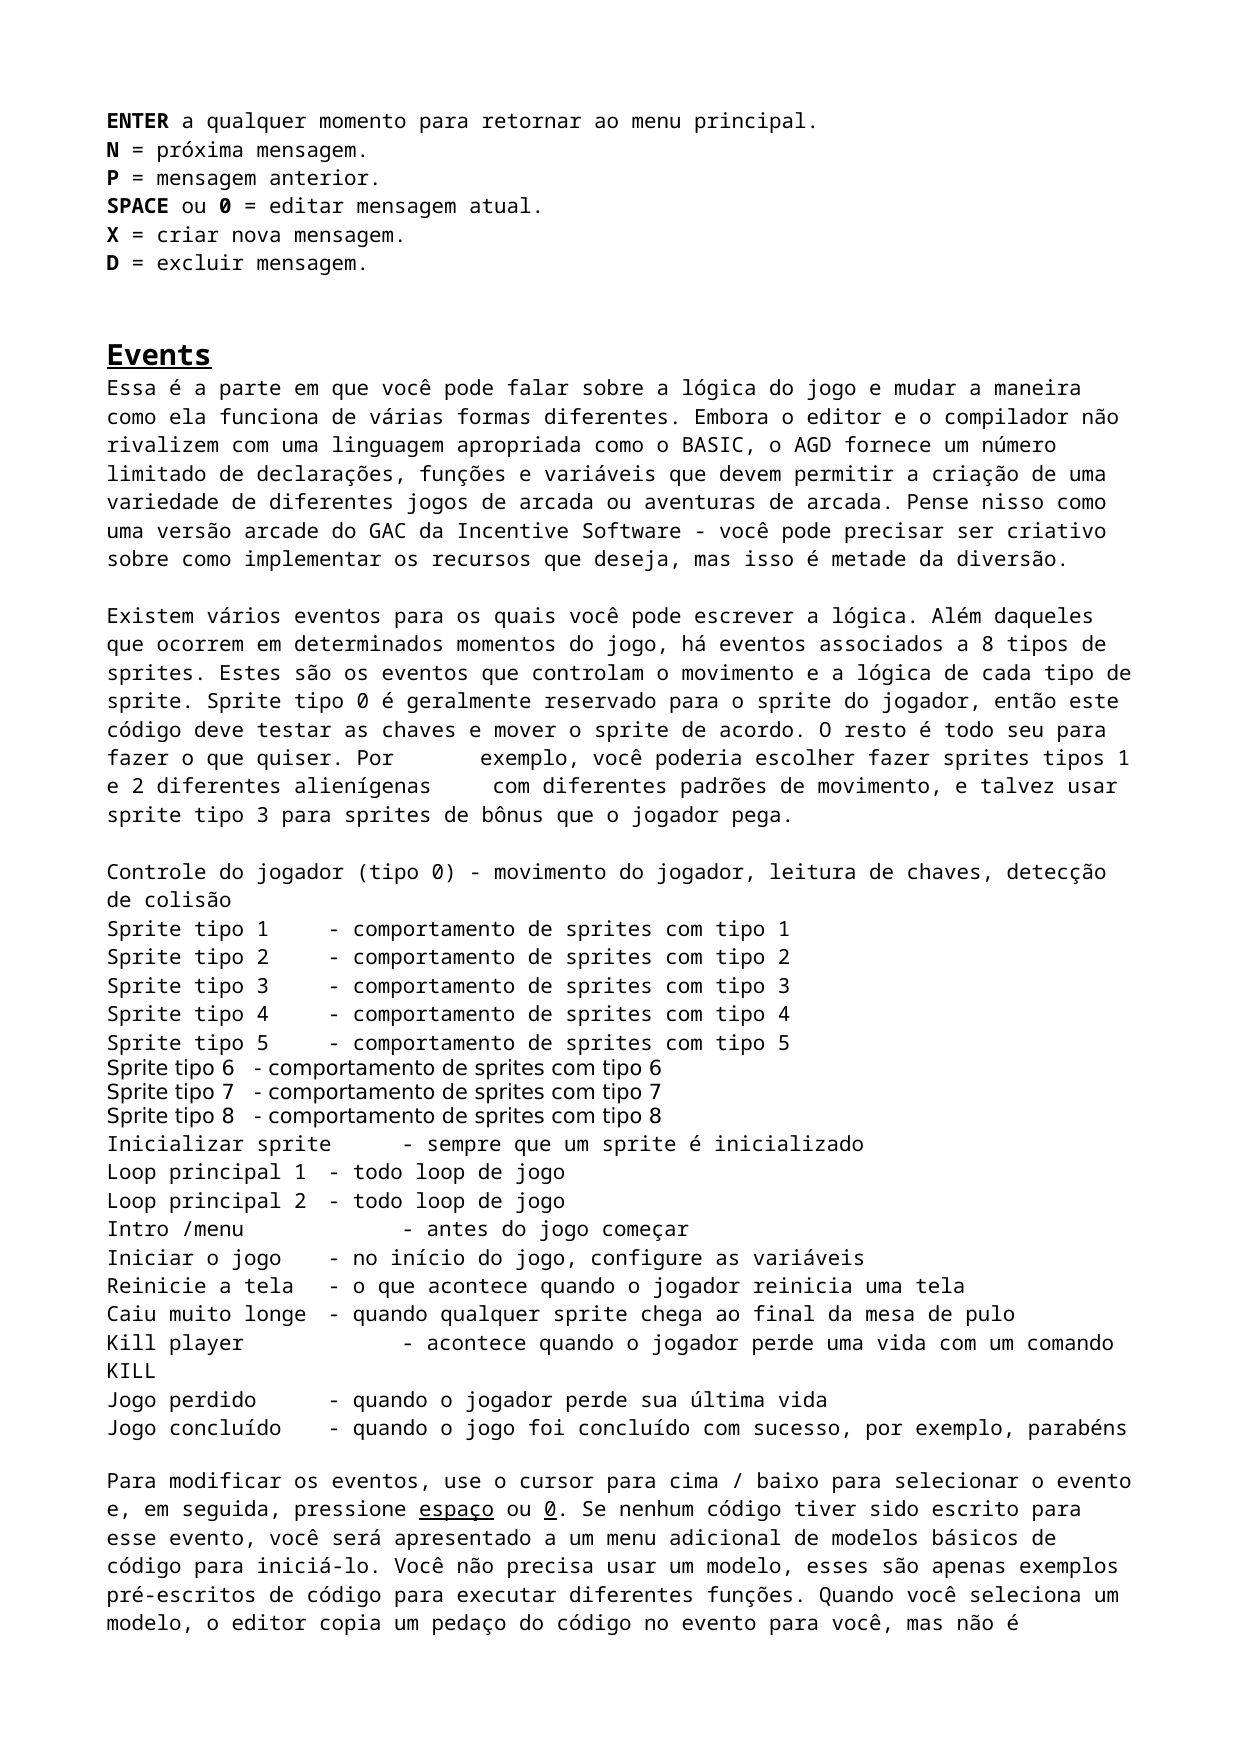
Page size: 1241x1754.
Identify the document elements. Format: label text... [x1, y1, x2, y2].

text Sprite tipo 4 - comportamento de sprites com tipo 4 [106, 999, 1134, 1028]
text Sprite tipo 7 - comportamento de sprites com tipo 7 [106, 1080, 1134, 1104]
text Iniciar o jogo - no início do jogo, configure as variáveis [106, 1243, 1134, 1271]
text Intro /menu - antes do jogo começar [106, 1214, 1134, 1243]
text SPACE ou 0 = editar mensagem atual. [106, 192, 1134, 220]
text N = próxima mensagem. [106, 135, 1134, 163]
text Essa é a parte em que você pode falar sobre a lógica do jogo e mudar a maneira como ela funciona de várias formas diferentes. Embora o editor e o compilador não rivalizem com uma linguagem apropriada como o BASIC, o AGD fornece um número limitado de declarações, funções e variáveis que devem permitir a criação de uma variedade de diferentes jogos de arcada ou aventuras de arcada. Pense nisso como uma versão arcade do GAC da Incentive Software - você pode precisar ser criativo sobre como implementar os recursos que deseja, mas isso é metade da diversão. [106, 373, 1134, 573]
text Events [106, 334, 1134, 373]
text Reinicie a tela - o que acontece quando o jogador reinicia uma tela [106, 1271, 1134, 1299]
text Sprite tipo 6 - comportamento de sprites com tipo 6 [106, 1056, 1134, 1080]
text Kill player - acontece quando o jogador perde uma vida com um comando KILL [106, 1328, 1134, 1385]
text D = excluir mensagem. [106, 248, 1134, 277]
text Existem vários eventos para os quais você pode escrever a lógica. Além daqueles que ocorrem em determinados momentos do jogo, há eventos associados a 8 tipos de sprites. Estes são os eventos que controlam o movimento e a lógica de cada tipo de sprite. Sprite tipo 0 é geralmente reservado para o sprite do jogador, então este código deve testar as chaves e mover o sprite de acordo. O resto é todo seu para fazer o que quiser. Por exemplo, você poderia escolher fazer sprites tipos 1 e 2 diferentes alienígenas com diferentes padrões de movimento, e talvez usar sprite tipo 3 para sprites de bônus que o jogador pega. [106, 601, 1134, 828]
text X = criar nova mensagem. [106, 220, 1134, 248]
text P = mensagem anterior. [106, 163, 1134, 192]
text Sprite tipo 5 - comportamento de sprites com tipo 5 [106, 1028, 1134, 1056]
text Jogo perdido - quando o jogador perde sua última vida [106, 1385, 1134, 1413]
text Caiu muito longe - quando qualquer sprite chega ao final da mesa de pulo [106, 1299, 1134, 1328]
text Sprite tipo 3 - comportamento de sprites com tipo 3 [106, 971, 1134, 999]
text Jogo concluído - quando o jogo foi concluído com sucesso, por exemplo, parabéns [106, 1413, 1134, 1442]
text Controle do jogador (tipo 0) - movimento do jogador, leitura de chaves, detecção de colisão [106, 857, 1134, 914]
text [106, 1466, 1134, 1637]
text Sprite tipo 2 - comportamento de sprites com tipo 2 [106, 942, 1134, 971]
text Loop principal 1 - todo loop de jogo [106, 1157, 1134, 1186]
text Sprite tipo 8 - comportamento de sprites com tipo 8 [106, 1104, 1134, 1129]
text Loop principal 2 - todo loop de jogo [106, 1186, 1134, 1214]
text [106, 106, 1134, 135]
text Inicializar sprite - sempre que um sprite é inicializado [106, 1129, 1134, 1157]
text Sprite tipo 1 - comportamento de sprites com tipo 1 [106, 914, 1134, 942]
